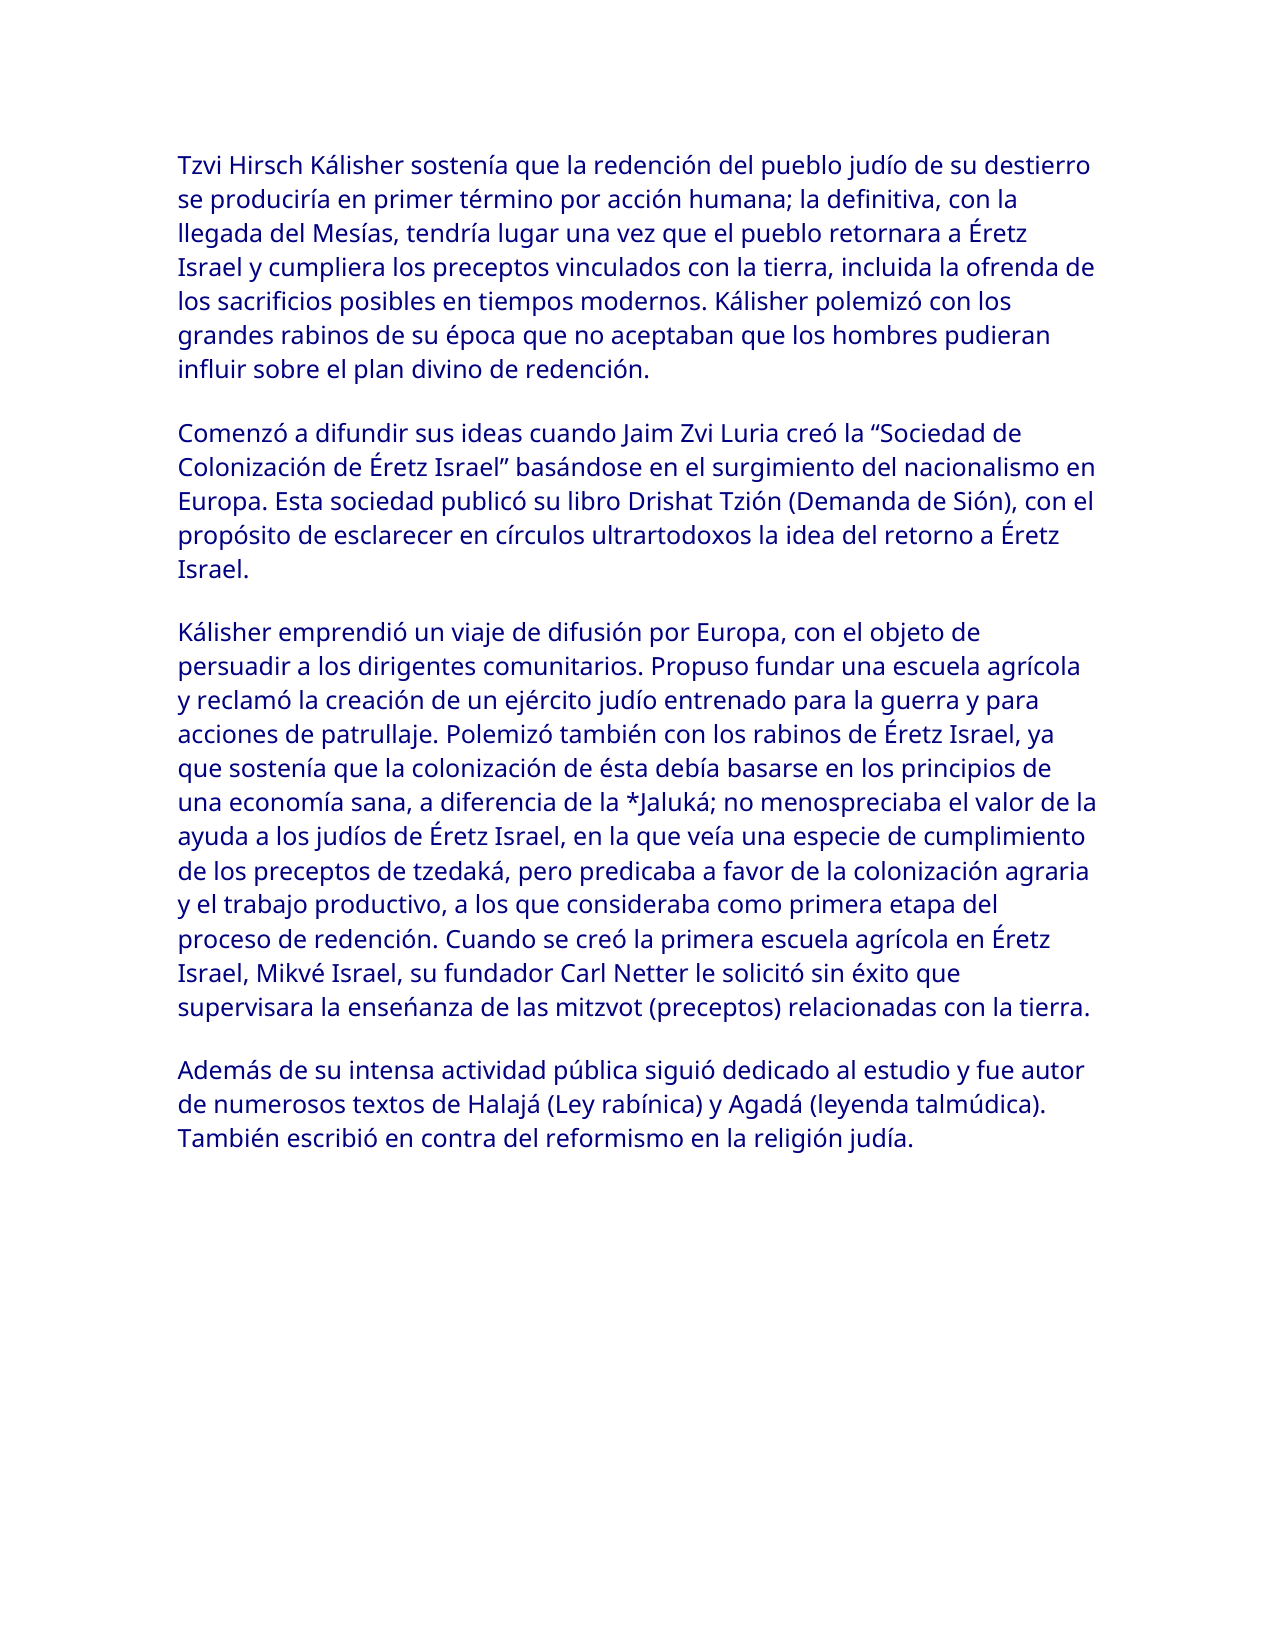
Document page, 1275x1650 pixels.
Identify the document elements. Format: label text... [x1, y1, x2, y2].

text Comenzó a difundir sus ideas cuando Jaim Zvi Luria creó la “Sociedad de Colonización de Éretz Israel” basándose en el surgimiento del nacionalismo en Europa. Esta sociedad publicó su libro Drishat Tzión (Demanda de Sión), con el propósito de esclarecer en círculos ultrartodoxos la idea del retorno a Éretz Israel. [177, 415, 1098, 586]
text Tzvi Hirsch Kálisher sostenía que la redención del pueblo judío de su destierro se produciría en primer término por acción humana; la definitiva, con la llegada del Mesías, tendría lugar una vez que el pueblo retornara a Éretz Israel y cumpliera los preceptos vinculados con la tierra, incluida la ofrenda de los sacrificios posibles en tiempos modernos. Kálisher polemizó con los grandes rabinos de su época que no aceptaban que los hombres pudieran influir sobre el plan divino de redención. [177, 148, 1098, 386]
text Además de su intensa actividad pública siguió dedicado al estudio y fue autor de numerosos textos de Halajá (Ley rabínica) y Agadá (leyenda talmúdica). También escribió en contra del reformismo en la religión judía. [177, 1053, 1098, 1155]
text Kálisher emprendió un viaje de difusión por Europa, con el objeto de persuadir a los dirigentes comunitarios. Propuso fundar una escuela agrícola y reclamó la creación de un ejército judío entrenado para la guerra y para acciones de patrullaje. Polemizó también con los rabinos de Éretz Israel, ya que sostenía que la colonización de ésta debía basarse en los principios de una economía sana, a diferencia de la *Jaluká; no menospreciaba el valor de la ayuda a los judíos de Éretz Israel, en la que veía una especie de cumplimiento de los preceptos de tzedaká, pero predicaba a favor de la colonización agraria y el trabajo productivo, a los que consideraba como primera etapa del proceso de redención. Cuando se creó la primera escuela agrícola en Éretz Israel, Mikvé Israel, su fundador Carl Netter le solicitó sin éxito que supervisara la enseńanza de las mitzvot (preceptos) relacionadas con la tierra. [177, 615, 1098, 1023]
